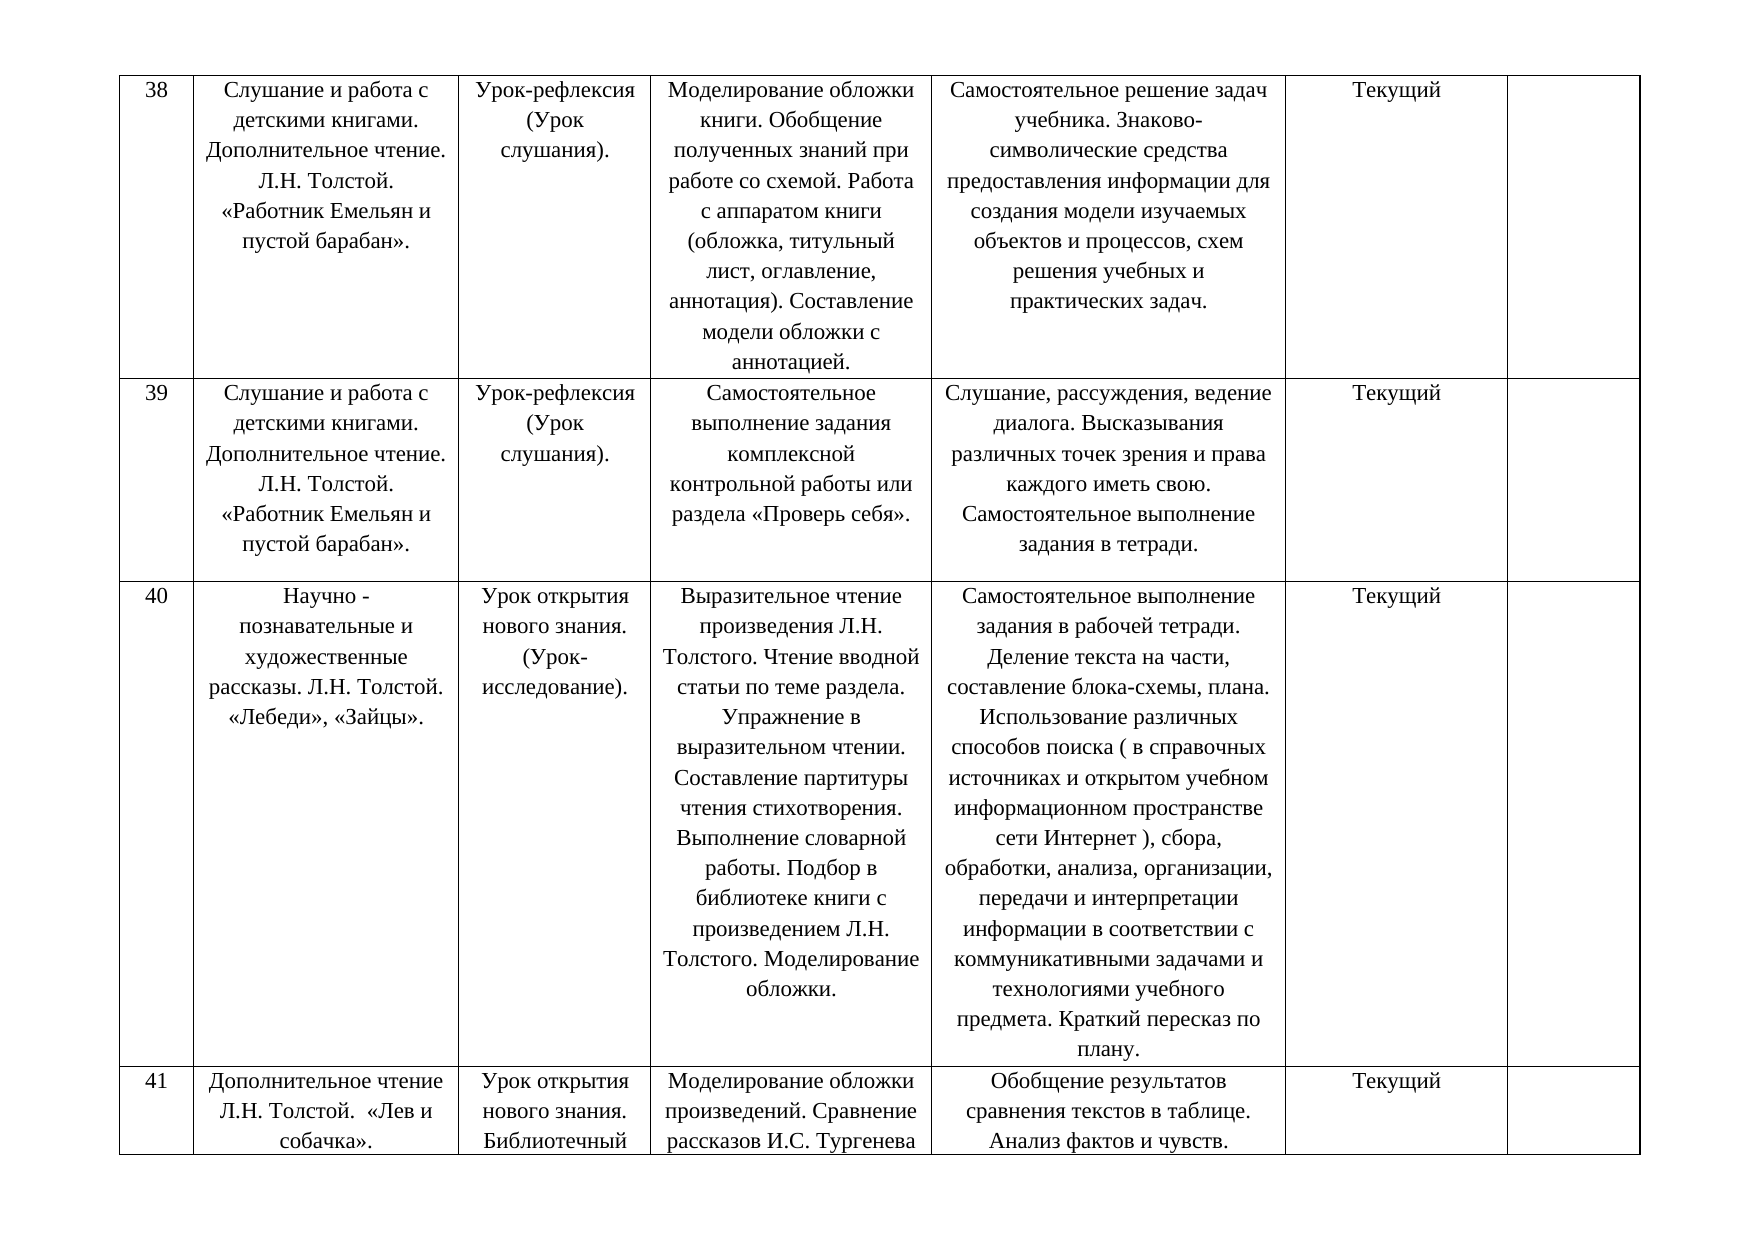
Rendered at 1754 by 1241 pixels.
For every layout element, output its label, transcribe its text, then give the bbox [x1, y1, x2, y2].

table_cell [1508, 76, 1639, 378]
table_cell Слушание и работа с детскими книгами. Дополнительное чтение. Л.Н. Толстой. «Работник Емельян и пустой барабан». [194, 76, 458, 378]
table_cell Выразительное чтение произведения Л.Н. Толстого. Чтение вводной статьи по теме раздела. Упражнение в выразительном чтении. Составление партитуры чтения стихотворения. Выполнение словарной работы. Подбор в библиотеке книги с произведением Л.Н. Толстого. Моделирование обложки. [651, 582, 931, 1066]
table_cell Урок открытия нового знания. (Урок-исследование). [459, 582, 650, 1066]
table_cell Самостоятельное выполнение задания комплексной контрольной работы или раздела «Проверь себя». [651, 379, 931, 581]
table_cell Самостоятельное решение задач учебника. Знаково-символические средства предоставления информации для создания модели изучаемых объектов и процессов, схем решения учебных и практических задач. [932, 76, 1285, 378]
table_cell [1508, 582, 1639, 1066]
table_cell Урок-рефлексия (Урок слушания). [459, 379, 650, 581]
table_cell 39 [120, 379, 193, 581]
table_cell Слушание, рассуждения, ведение диалога. Высказывания различных точек зрения и права каждого иметь свою. Самостоятельное выполнение задания в тетради. [932, 379, 1285, 581]
table_cell Слушание и работа с детскими книгами. Дополнительное чтение. Л.Н. Толстой. «Работник Емельян и пустой барабан». [194, 379, 458, 581]
table_cell 41 [120, 1067, 193, 1153]
table_cell [1508, 379, 1639, 581]
table_cell Текущий [1286, 76, 1507, 378]
table_cell Моделирование обложки книги. Обобщение полученных знаний при работе со схемой. Работа с аппаратом книги (обложка, титульный лист, оглавление, аннотация). Составление модели обложки с аннотацией. [651, 76, 931, 378]
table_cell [932, 1067, 1285, 1153]
table_cell [1508, 1067, 1639, 1153]
table_cell Текущий [1286, 582, 1507, 1066]
table_cell Урок-рефлексия (Урок слушания). [459, 76, 650, 378]
table_cell 38 [120, 76, 193, 378]
table_cell Самостоятельное выполнение задания в рабочей тетради. Деление текста на части, составление блока-схемы, плана. Использование различных способов поиска ( в справочных источниках и открытом учебном информационном пространстве сети Интернет ), сбора, обработки, анализа, организации, передачи и интерпретации информации в соответствии с коммуникативными задачами и технологиями учебного предмета. Краткий пересказ по плану. [932, 582, 1285, 1066]
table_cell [651, 1067, 931, 1153]
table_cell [194, 1067, 458, 1153]
table_cell Научно - познавательные и художественные рассказы. Л.Н. Толстой. «Лебеди», «Зайцы». [194, 582, 458, 1066]
table_cell Текущий [1286, 379, 1507, 581]
table_cell 40 [120, 582, 193, 1066]
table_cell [459, 1067, 650, 1153]
table_cell Текущий [1286, 1067, 1507, 1153]
